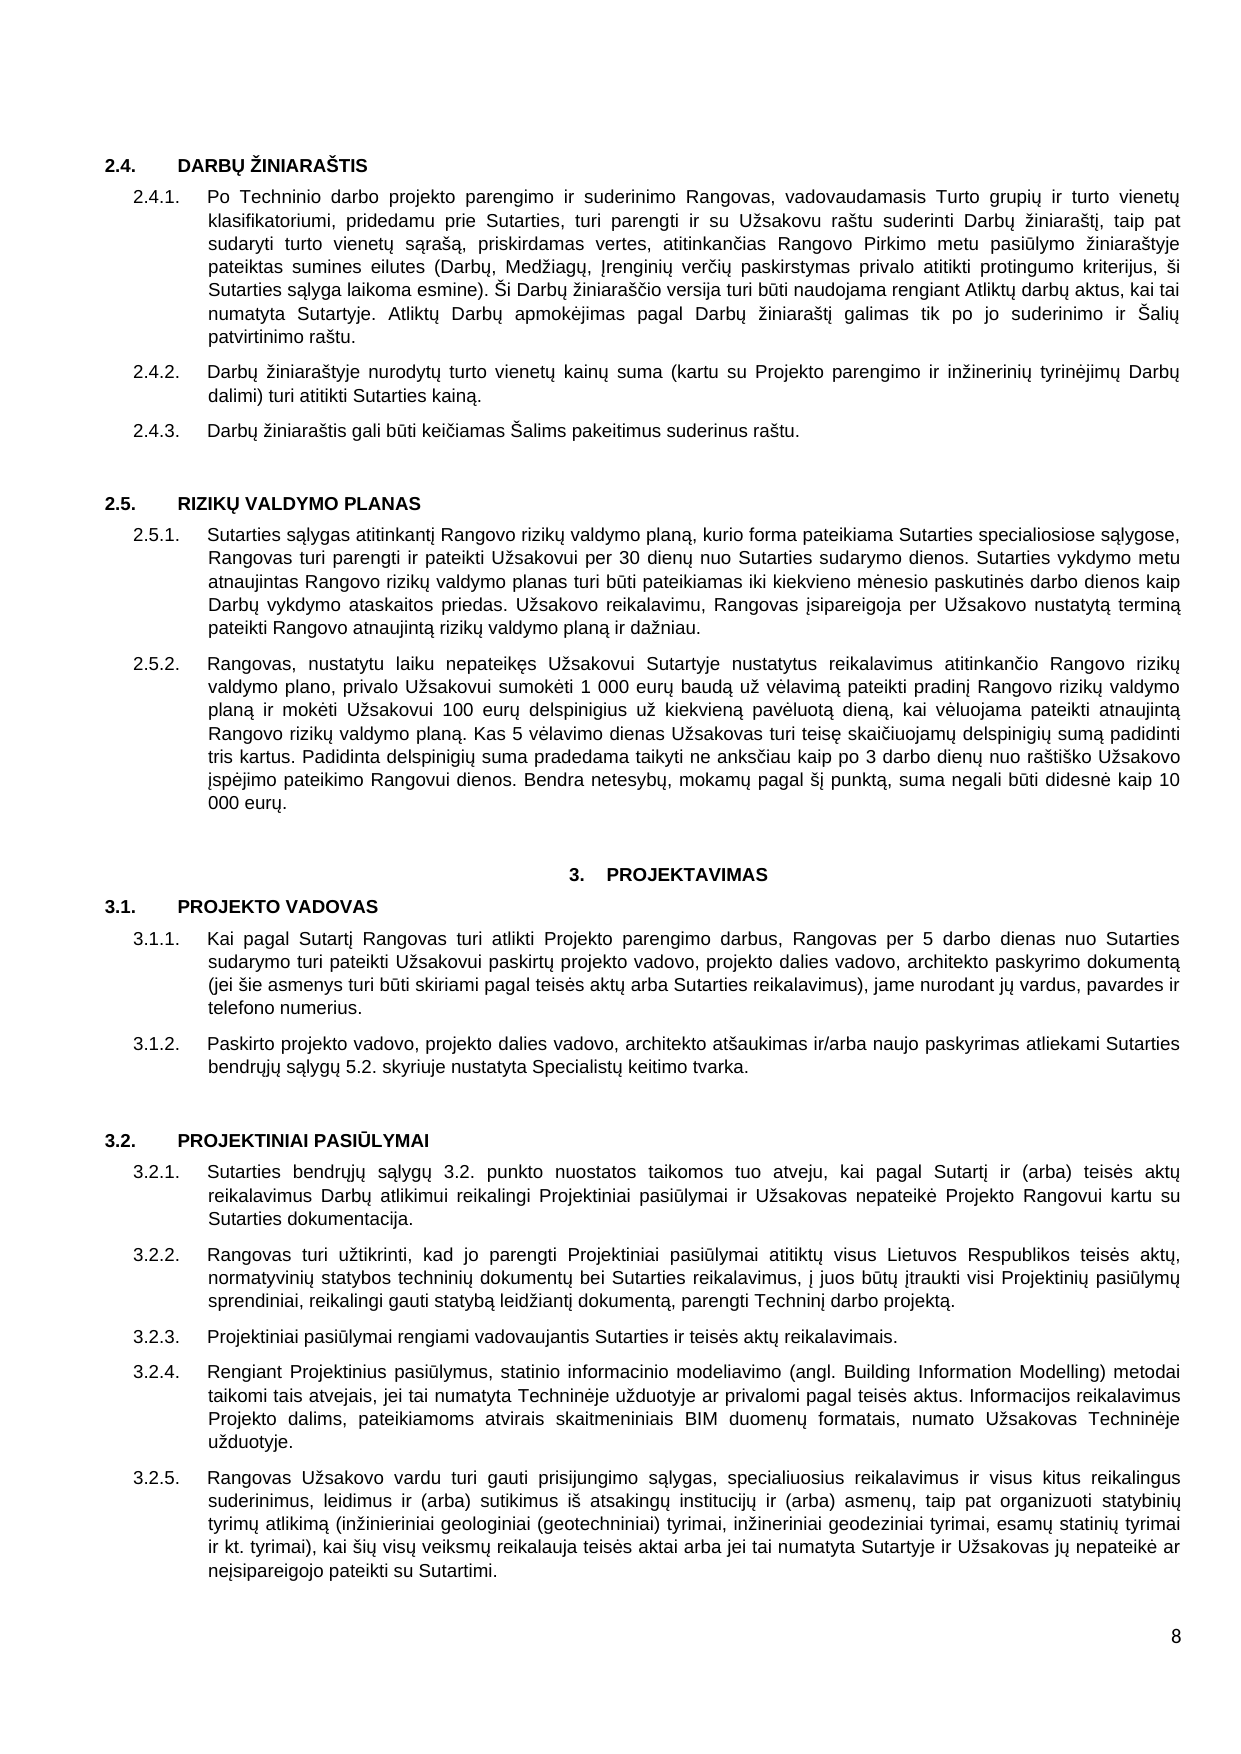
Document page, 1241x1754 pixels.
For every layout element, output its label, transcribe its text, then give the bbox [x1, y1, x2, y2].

list Sutarties sąlygas atitinkantį Rangovo rizikų valdymo planą, kurio forma pateikiama Sutarties specialiosiose sąlygose, Rangovas turi parengti ir pateikti Užsakovui per 30 dienų nuo Sutarties sudarymo dienos. Sutarties vykdymo metu atnaujintas Rangovo rizikų valdymo planas turi būti pateikiamas iki kiekvieno mėnesio paskutinės darbo dienos kaip Darbų vykdymo ataskaitos priedas. Užsakovo reikalavimu, Rangovas įsipareigoja per Užsakovo nustatytą terminą pateikti Rangovo atnaujintą rizikų valdymo planą ir dažniau. [133, 524, 1181, 638]
list Rangovas turi užtikrinti, kad jo parengti Projektiniai pasiūlymai atitiktų visus Lietuvos Respublikos teisės aktų, normatyvinių statybos techninių dokumentų bei Sutarties reikalavimus, į juos būtų įtraukti visi Projektinių pasiūlymų sprendiniai, reikalingi gauti statybą leidžiantį dokumentą, parengti Techninį darbo projektą. [133, 1243, 1181, 1311]
list Darbų žiniaraštis gali būti keičiamas Šalims pakeitimus suderinus raštu. [133, 420, 1181, 442]
subtitle PROJEKTAVIMAS [156, 864, 1181, 886]
subtitle PROJEKTINIAI PASIŪLYMAI [104, 1129, 1181, 1151]
list Sutarties bendrųjų sąlygų 3.2. punkto nuostatos taikomos tuo atveju, kai pagal Sutartį ir (arba) teisės aktų reikalavimus Darbų atlikimui reikalingi Projektiniai pasiūlymai ir Užsakovas nepateikė Projekto Rangovui kartu su Sutarties dokumentacija. [133, 1161, 1181, 1229]
list Rangovas, nustatytu laiku nepateikęs Užsakovui Sutartyje nustatytus reikalavimus atitinkančio Rangovo rizikų valdymo plano, privalo Užsakovui sumokėti 1 000 eurų baudą už vėlavimą pateikti pradinį Rangovo rizikų valdymo planą ir mokėti Užsakovui 100 eurų delspinigius už kiekvieną pavėluotą dieną, kai vėluojama pateikti atnaujintą Rangovo rizikų valdymo planą. Kas 5 vėlavimo dienas Užsakovas turi teisę skaičiuojamų delspinigių sumą padidinti tris kartus. Padidinta delspinigių suma pradedama taikyti ne anksčiau kaip po 3 darbo dienų nuo raštiško Užsakovo įspėjimo pateikimo Rangovui dienos. Bendra netesybų, mokamų pagal šį punktą, suma negali būti didesnė kaip 10 000 eurų. [133, 653, 1181, 813]
list Paskirto projekto vadovo, projekto dalies vadovo, architekto atšaukimas ir/arba naujo paskyrimas atliekami Sutarties bendrųjų sąlygų 5.2. skyriuje nustatyta Specialistų keitimo tvarka. [133, 1033, 1181, 1077]
list Rengiant Projektinius pasiūlymus, statinio informacinio modeliavimo (angl. Building Information Modelling) metodai taikomi tais atvejais, jei tai numatyta Techninėje užduotyje ar privalomi pagal teisės aktus. Informacijos reikalavimus Projekto dalims, pateikiamoms atvirais skaitmeniniais BIM duomenų formatais, numato Užsakovas Techninėje užduotyje. [133, 1361, 1181, 1452]
list Rangovas Užsakovo vardu turi gauti prisijungimo sąlygas, specialiuosius reikalavimus ir visus kitus reikalingus suderinimus, leidimus ir (arba) sutikimus iš atsakingų institucijų ir (arba) asmenų, taip pat organizuoti statybinių tyrimų atlikimą (inžinieriniai geologiniai (geotechniniai) tyrimai, inžineriniai geodeziniai tyrimai, esamų statinių tyrimai ir kt. tyrimai), kai šių visų veiksmų reikalauja teisės aktai arba jei tai numatyta Sutartyje ir Užsakovas jų nepateikė ar neįsipareigojo pateikti su Sutartimi. [133, 1467, 1181, 1581]
subtitle DARBŲ ŽINIARAŠTIS [104, 154, 1181, 176]
subtitle Rizikų valdymo planas [104, 492, 1181, 514]
list Projektiniai pasiūlymai rengiami vadovaujantis Sutarties ir teisės aktų reikalavimais. [133, 1326, 1181, 1347]
list Kai pagal Sutartį Rangovas turi atlikti Projekto parengimo darbus, Rangovas per 5 darbo dienas nuo Sutarties sudarymo turi pateikti Užsakovui paskirtų projekto vadovo, projekto dalies vadovo, architekto paskyrimo dokumentą (jei šie asmenys turi būti skiriami pagal teisės aktų arba Sutarties reikalavimus), jame nurodant jų vardus, pavardes ir telefono numerius. [133, 927, 1181, 1018]
list Po Techninio darbo projekto parengimo ir suderinimo Rangovas, vadovaudamasis Turto grupių ir turto vienetų klasifikatoriumi, pridedamu prie Sutarties, turi parengti ir su Užsakovu raštu suderinti Darbų žiniaraštį, taip pat sudaryti turto vienetų sąrašą, priskirdamas vertes, atitinkančias Rangovo Pirkimo metu pasiūlymo žiniaraštyje pateiktas sumines eilutes (Darbų, Medžiagų, Įrenginių verčių paskirstymas privalo atitikti protingumo kriterijus, ši Sutarties sąlyga laikoma esmine). Ši Darbų žiniaraščio versija turi būti naudojama rengiant Atliktų darbų aktus, kai tai numatyta Sutartyje. Atliktų Darbų apmokėjimas pagal Darbų žiniaraštį galimas tik po jo suderinimo ir Šalių patvirtinimo raštu. [133, 186, 1181, 347]
subtitle Projekto vadovas [104, 896, 1181, 917]
list Darbų žiniaraštyje nurodytų turto vienetų kainų suma (kartu su Projekto parengimo ir inžinerinių tyrinėjimų Darbų dalimi) turi atitikti Sutarties kainą. [133, 361, 1181, 406]
